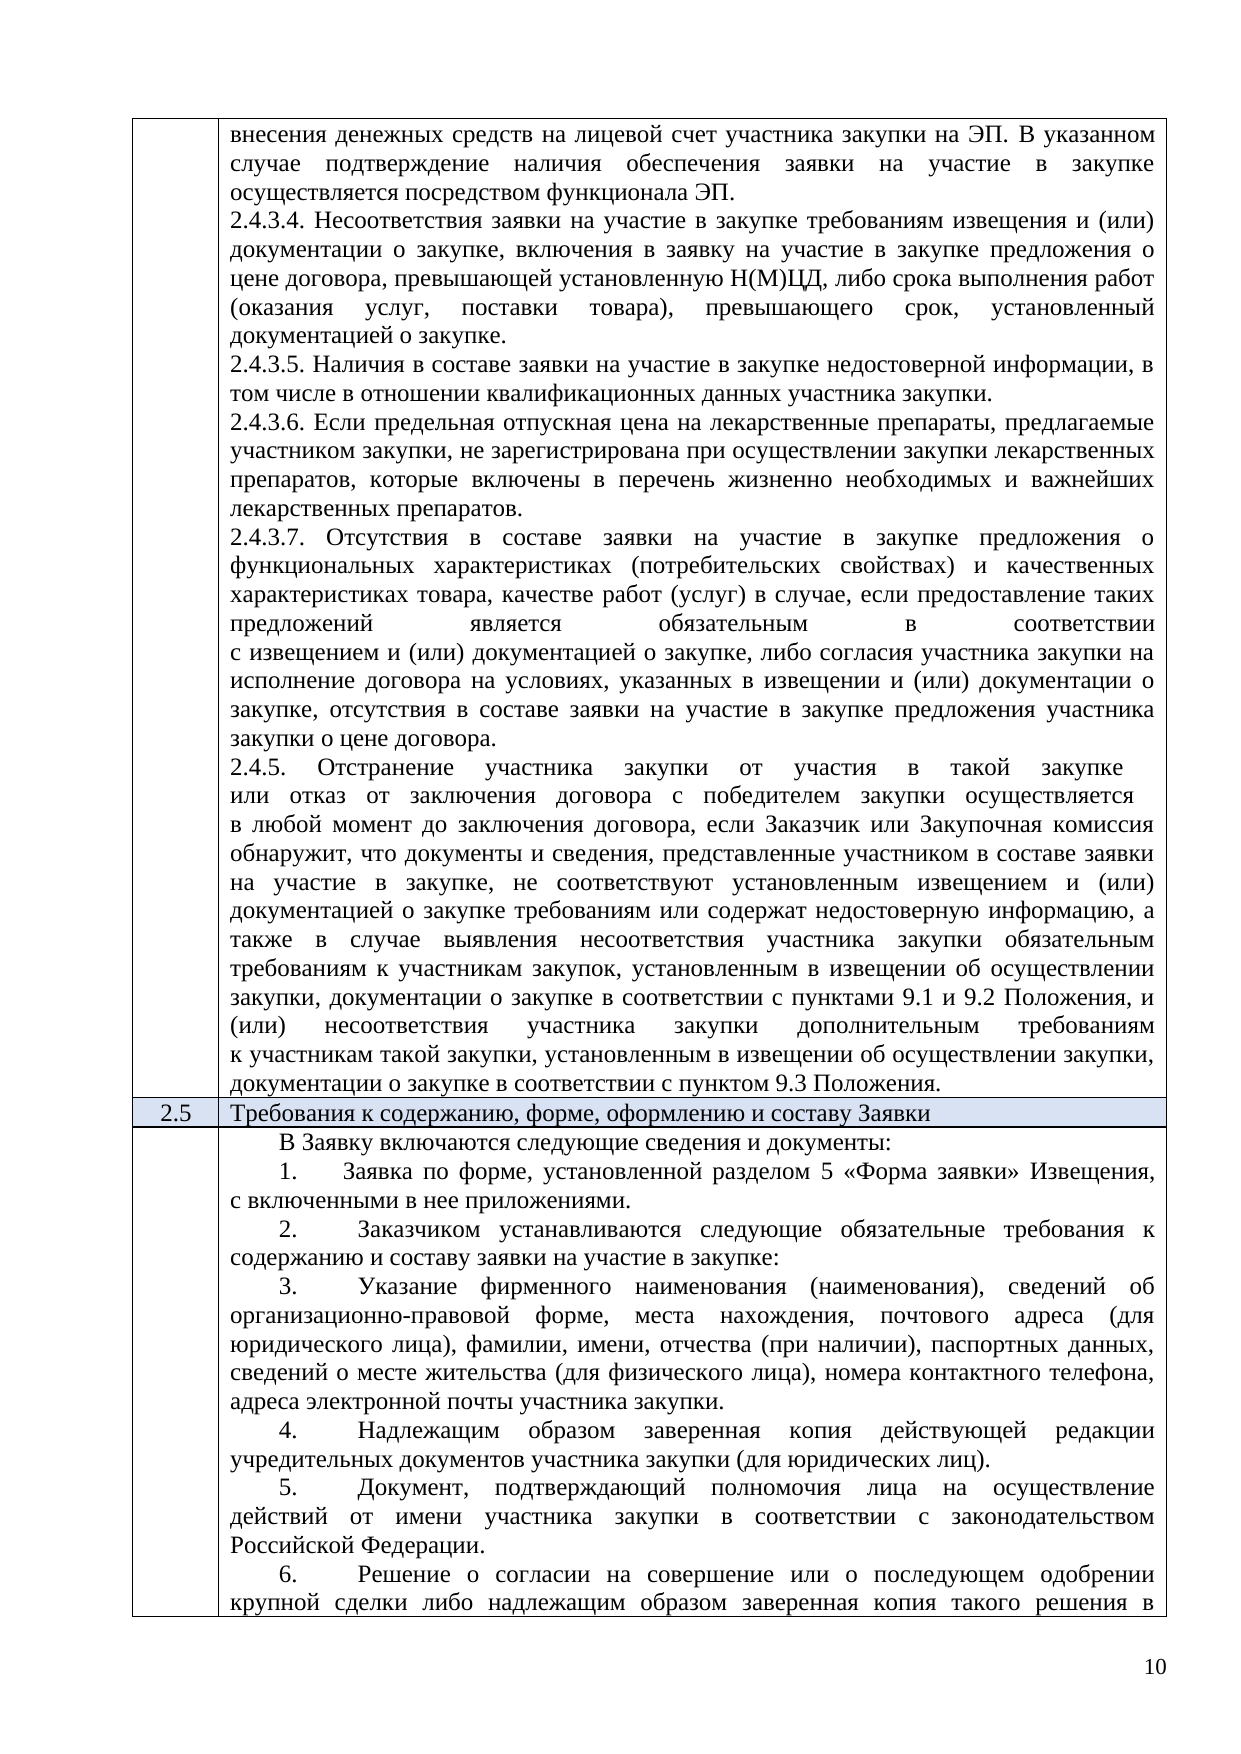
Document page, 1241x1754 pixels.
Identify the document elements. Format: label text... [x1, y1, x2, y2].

table_cell [133, 1128, 218, 1616]
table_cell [219, 119, 1166, 1097]
table_cell 2.5 [133, 1098, 218, 1126]
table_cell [219, 1128, 1166, 1616]
table_cell Требования к содержанию, форме, оформлению и составу Заявки [219, 1098, 1166, 1126]
table_cell [133, 119, 218, 1097]
